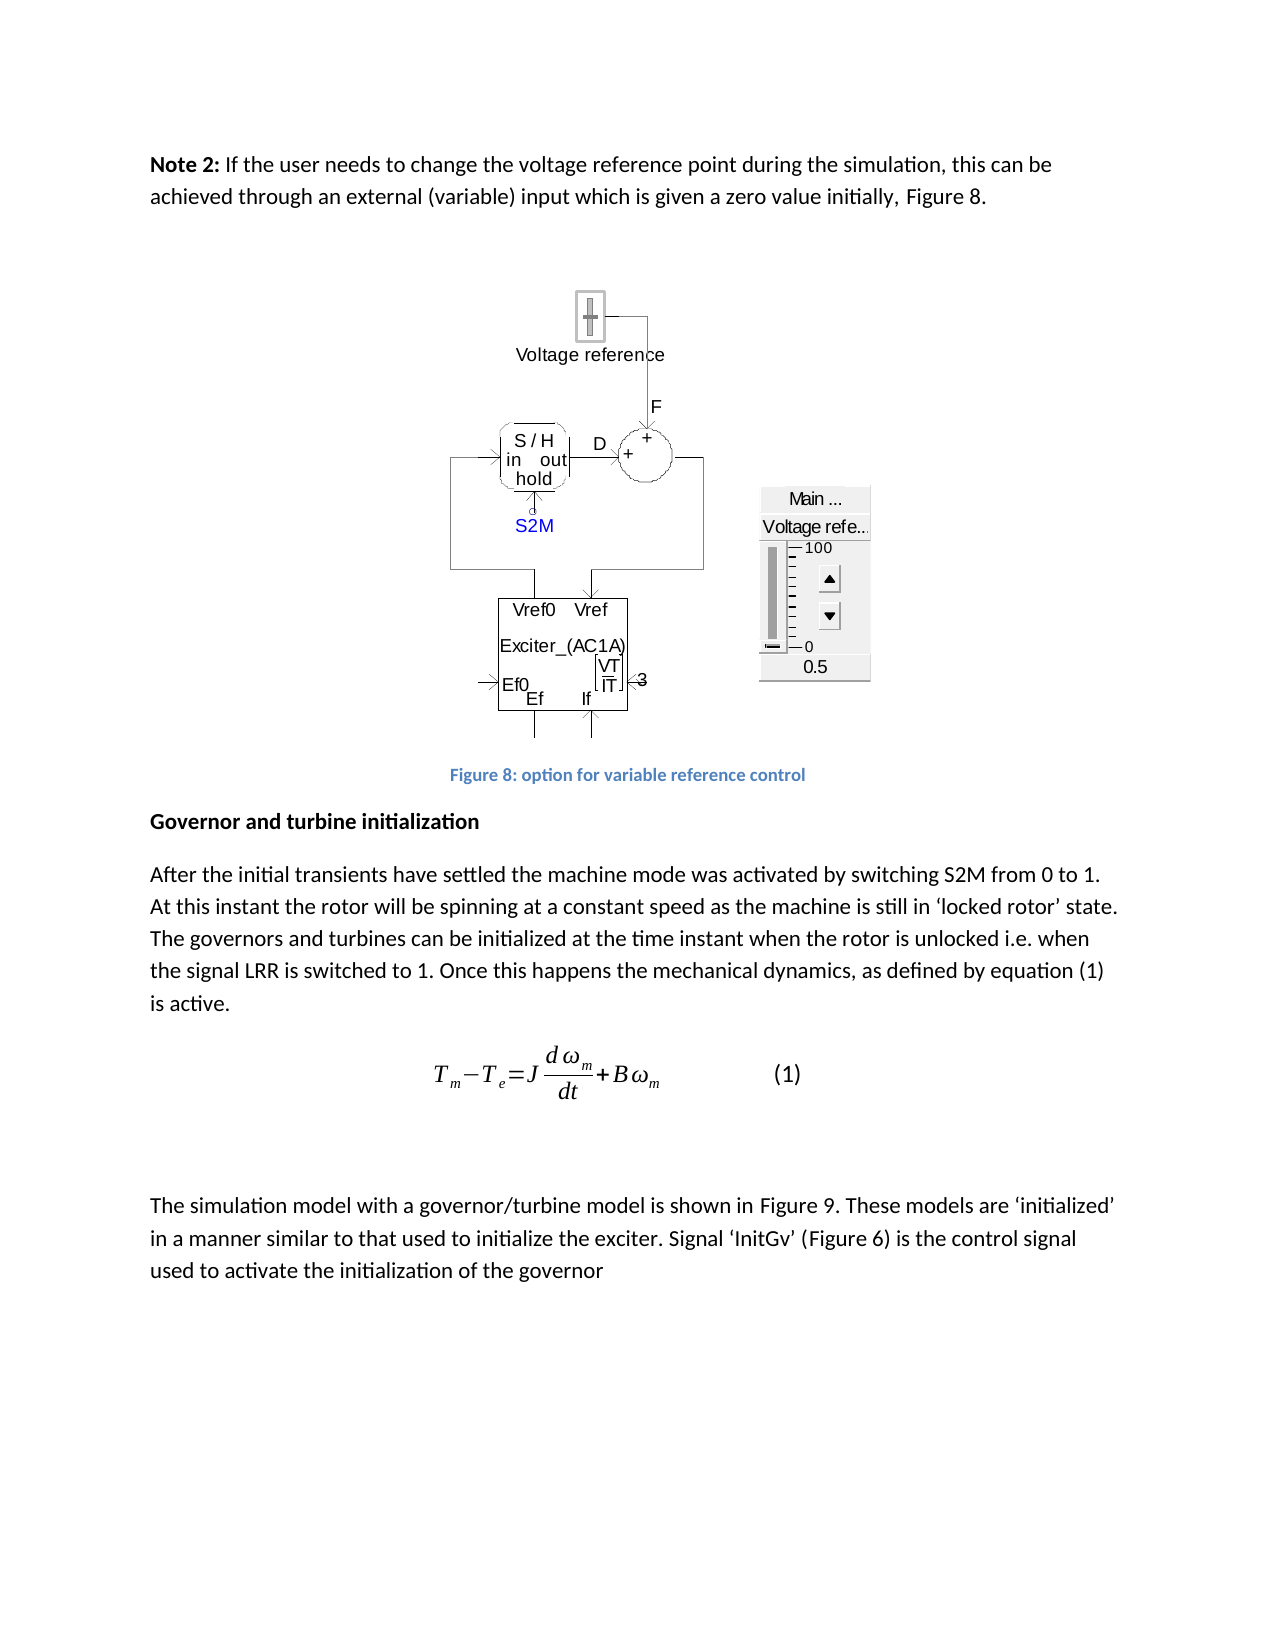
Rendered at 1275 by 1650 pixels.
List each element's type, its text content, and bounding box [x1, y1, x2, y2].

text Note 2: If the user needs to change the voltage reference point during the simulation, this can be achieved through an external (variable) input which is given a zero value initially, Figure 8. [150, 150, 1125, 210]
text After the initial transients have settled the machine mode was activated by switching S2M from 0 to 1. At this instant the rotor will be spinning at a constant speed as the machine is still in ‘locked rotor’ state. The governors and turbines can be initialized at the time instant when the rotor is unlocked i.e. when the signal LRR is switched to 1. Once this happens the mechanical dynamics, as defined by equation (1) is active. [150, 860, 1125, 1017]
text Governor and turbine initialization [150, 807, 1125, 835]
text (1) [150, 1042, 1125, 1104]
